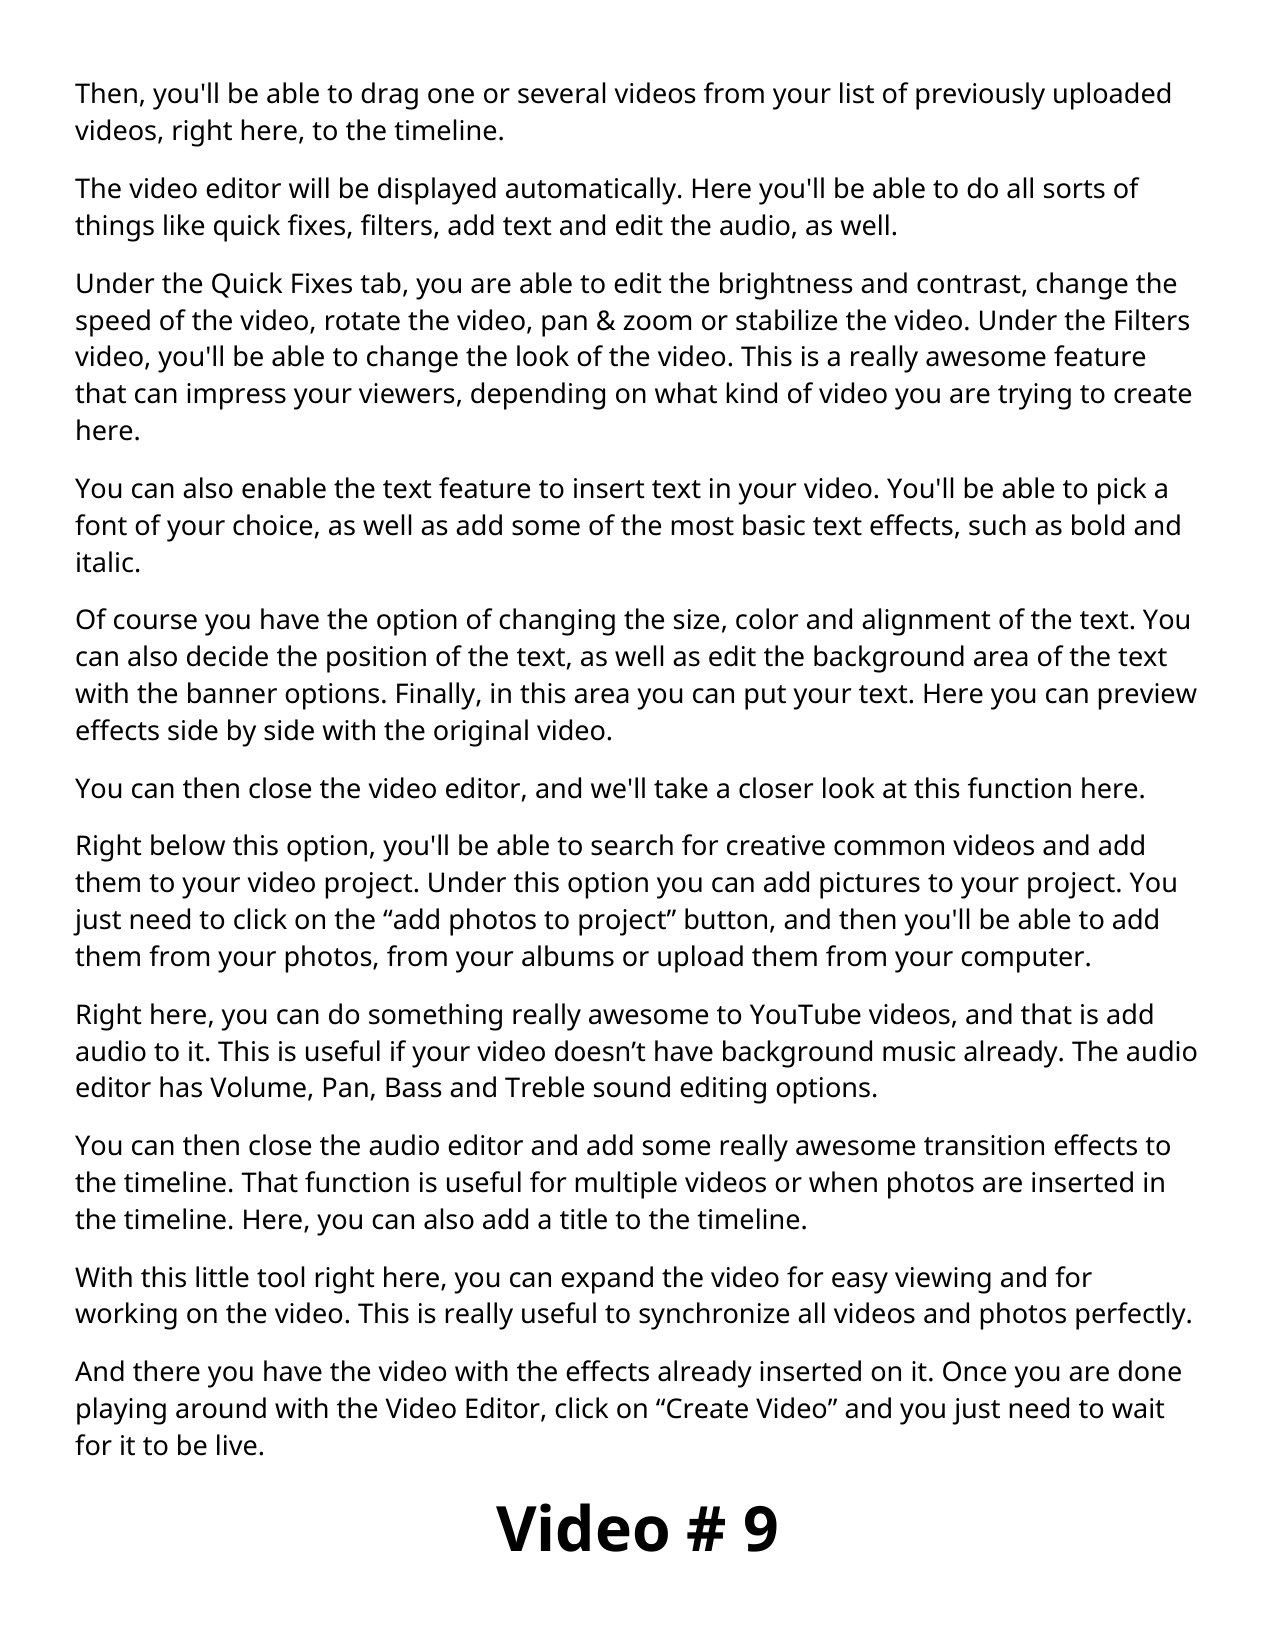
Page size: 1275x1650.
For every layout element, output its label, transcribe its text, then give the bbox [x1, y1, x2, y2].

text You can then close the video editor, and we'll take a closer look at this function here. [75, 769, 1200, 806]
text With this little tool right here, you can expand the video for easy viewing and for working on the video. This is really useful to synchronize all videos and photos perfectly. [75, 1258, 1200, 1332]
text The video editor will be displayed automatically. Here you'll be able to do all sorts of things like quick fixes, filters, add text and edit the audio, as well. [75, 169, 1200, 243]
text Right here, you can do something really awesome to YouTube videos, and that is add audio to it. This is useful if your video doesn’t have background music already. The audio editor has Volume, Pan, Bass and Treble sound editing options. [75, 995, 1200, 1106]
text Of course you have the option of changing the size, color and alignment of the text. You can also decide the position of the text, as well as edit the background area of the text with the banner options. Finally, in this area you can put your text. Here you can preview effects side by side with the original video. [75, 601, 1200, 748]
text Then, you'll be able to drag one or several videos from your list of previously uploaded videos, right here, to the timeline. [75, 75, 1200, 149]
text And there you have the video with the effects already inserted on it. Once you are done playing around with the Video Editor, click on “Create Video” and you just need to wait for it to be live. [75, 1353, 1200, 1463]
text Video # 9 [75, 1484, 1200, 1569]
text You can then close the audio editor and add some really awesome transition effects to the timeline. That function is useful for multiple videos or when photos are inserted in the timeline. Here, you can also add a title to the timeline. [75, 1127, 1200, 1237]
text Under the Quick Fixes tab, you are able to edit the brightness and contrast, change the speed of the video, rotate the video, pan & zoom or stabilize the video. Under the Filters video, you'll be able to change the look of the video. This is a really awesome feature that can impress your viewers, depending on what kind of video you are trying to create here. [75, 264, 1200, 448]
text Right below this option, you'll be able to search for creative common videos and add them to your video project. Under this option you can add pictures to your project. You just need to click on the “add photos to project” button, and then you'll be able to add them from your photos, from your albums or upload them from your computer. [75, 827, 1200, 974]
text You can also enable the text feature to insert text in your video. You'll be able to pick a font of your choice, as well as add some of the most basic text effects, such as bold and italic. [75, 469, 1200, 580]
